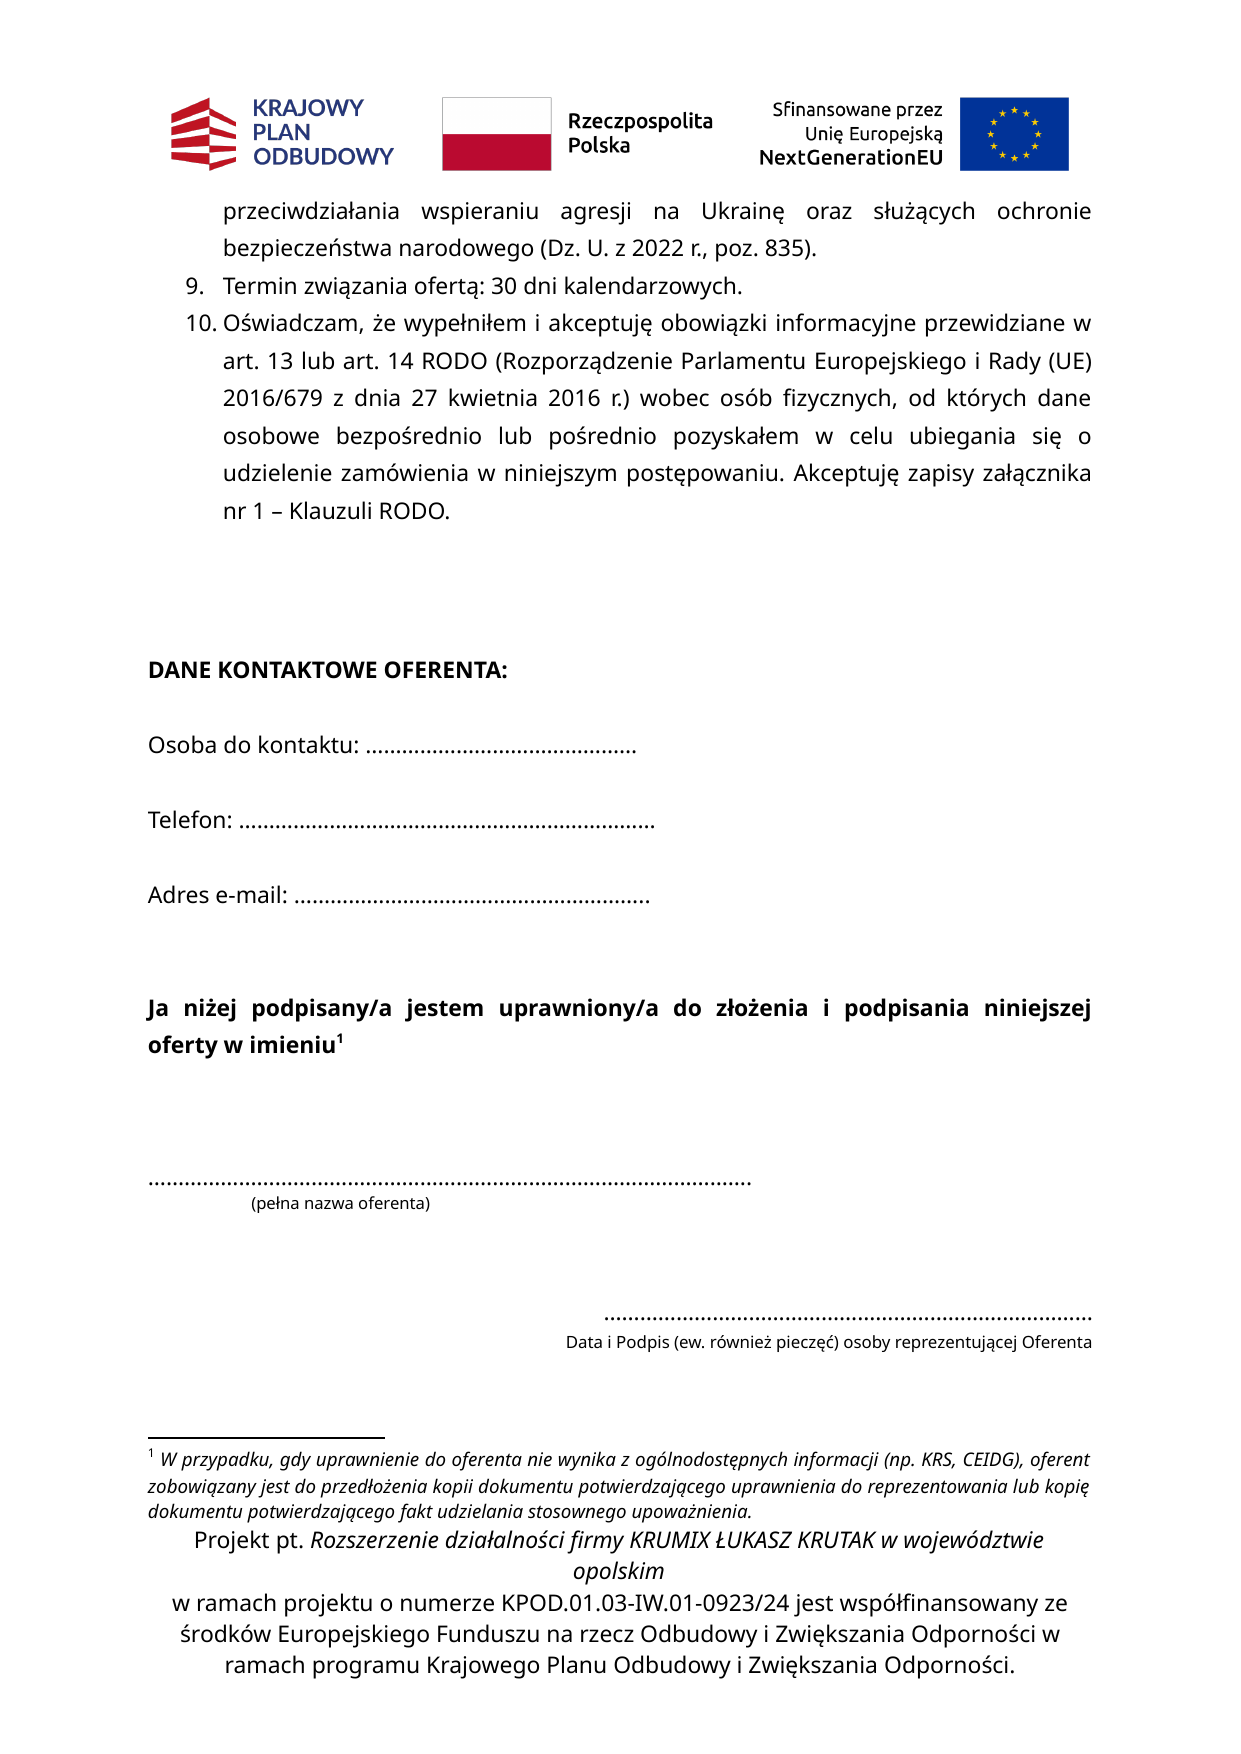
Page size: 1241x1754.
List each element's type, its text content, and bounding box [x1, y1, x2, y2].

text (pełna nazwa oferenta) [148, 1192, 1093, 1214]
text Osoba do kontaktu: ……………………………………… [148, 729, 1093, 760]
text Ja niżej podpisany/a jestem uprawniony/a do złożenia i podpisania niniejszej oferty w imieniu [148, 992, 1093, 1060]
list Oświadczam, że wypełniłem i akceptuję obowiązki informacyjne przewidziane w art. 13 lub art. 14 RODO (Rozporządzenie Parlamentu Europejskiego i Rady (UE) 2016/679 z dnia 27 kwietnia 2016 r.) wobec osób fizycznych, od których dane osobowe bezpośrednio lub pośrednio pozyskałem w celu ubiegania się o udzielenie zamówienia w niniejszym postępowaniu. Akceptuję zapisy załącznika nr 1 – Klauzuli RODO. [185, 307, 1093, 526]
text DANE KONTAKTOWE OFERENTA: [148, 654, 1093, 685]
text Data i Podpis (ew. również pieczęć) osoby reprezentującej Oferenta [148, 1332, 1093, 1369]
text ………………………………………………………………………………………. [148, 1160, 1093, 1192]
text Adres e-mail: ………………………………………………….. [148, 879, 1093, 910]
text ……………………………………………………………………… [148, 1296, 1093, 1327]
list Termin związania ofertą: 30 dni kalendarzowych. [185, 270, 1093, 301]
text Telefon: …………………………………………………………… [148, 804, 1093, 835]
picture [147, 73, 1093, 195]
